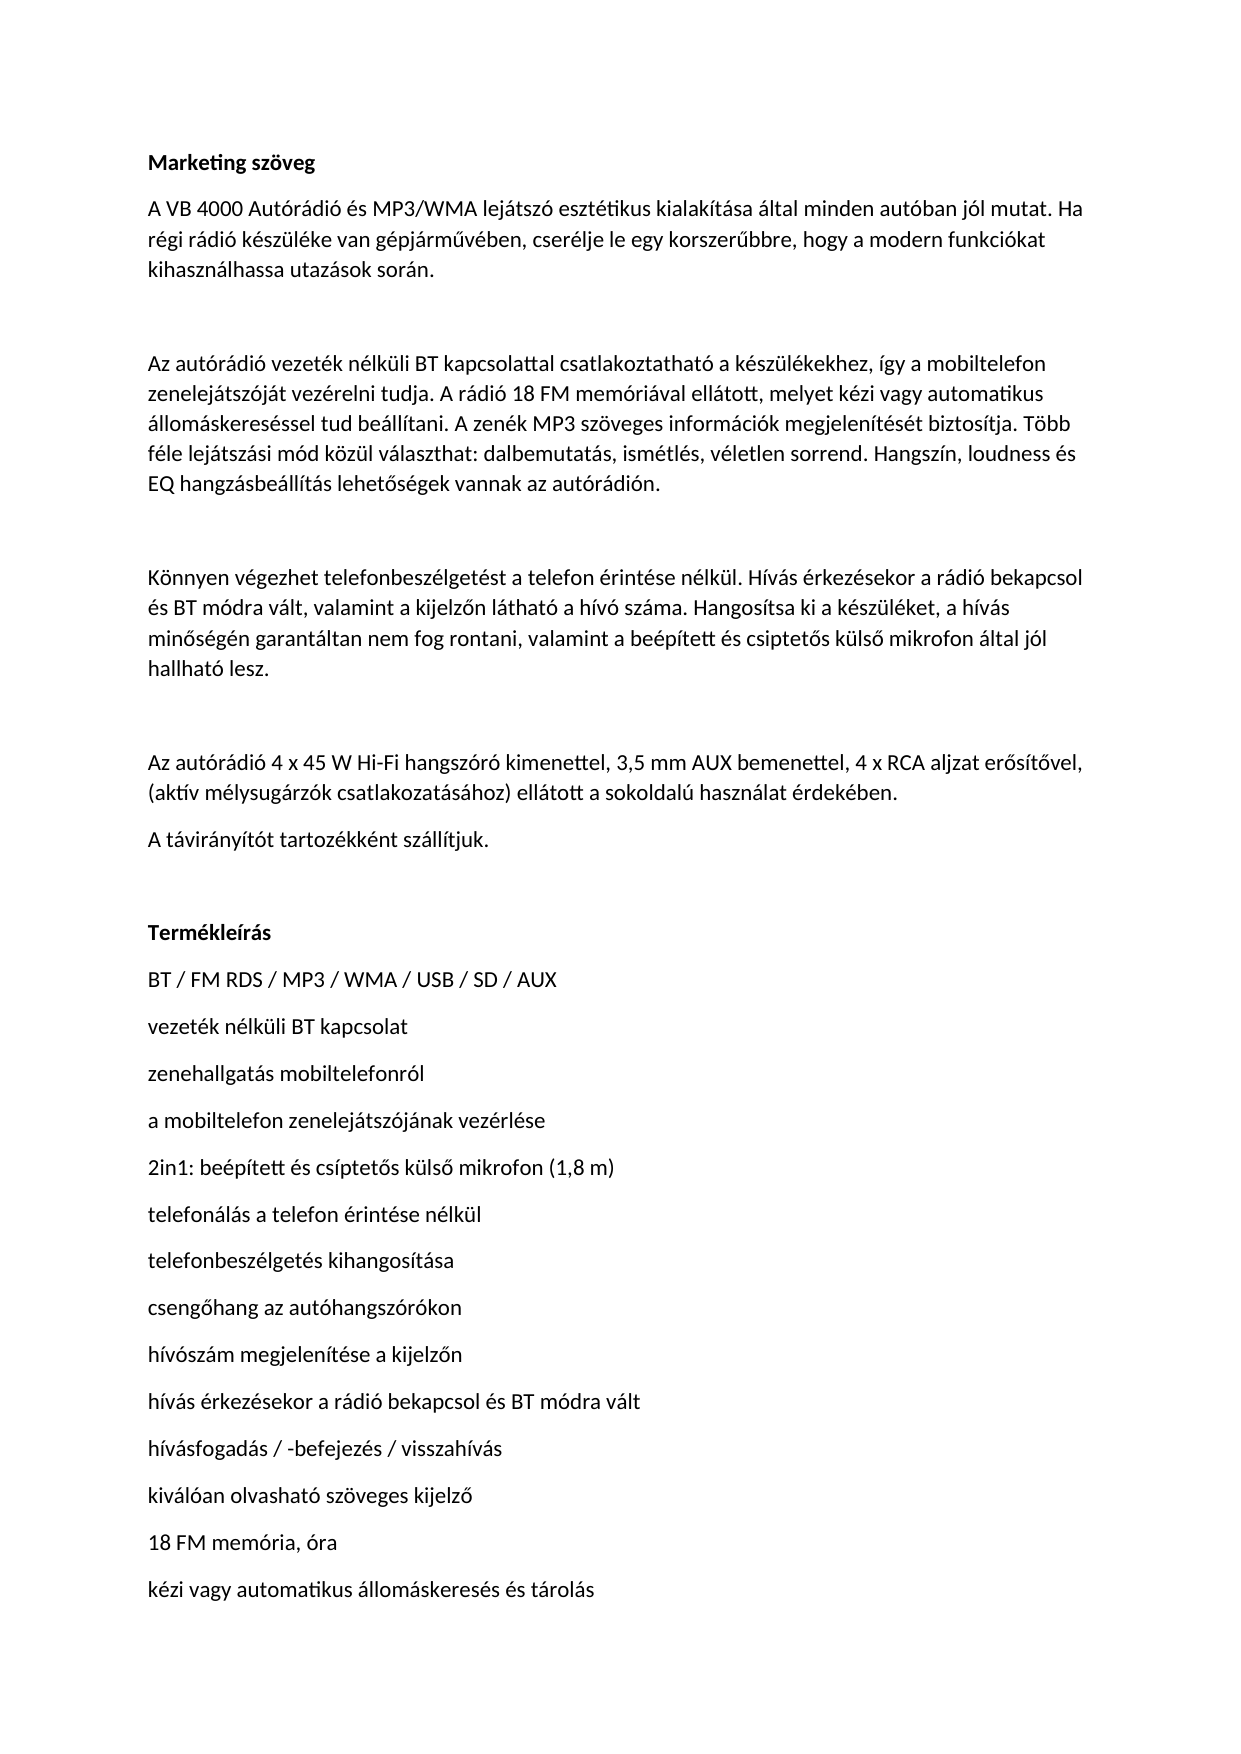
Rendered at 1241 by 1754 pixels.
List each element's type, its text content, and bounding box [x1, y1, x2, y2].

text Az autórádió 4 x 45 W Hi-Fi hangszóró kimenettel, 3,5 mm AUX bemenettel, 4 x RCA aljzat erősítővel, (aktív mélysugárzók csatlakozatásához) ellátott a sokoldalú használat érdekében. [148, 748, 1093, 806]
text BT / FM RDS / MP3 / WMA / USB / SD / AUX [148, 965, 1093, 993]
text kézi vagy automatikus állomáskeresés és tárolás [148, 1575, 1093, 1603]
text Marketing szöveg [148, 148, 1093, 176]
text hívás érkezésekor a rádió bekapcsol és BT módra vált [148, 1387, 1093, 1415]
text hívószám megjelenítése a kijelzőn [148, 1340, 1093, 1368]
text telefonbeszélgetés kihangosítása [148, 1247, 1093, 1274]
text telefonálás a telefon érintése nélkül [148, 1200, 1093, 1228]
text zenehallgatás mobiltelefonról [148, 1059, 1093, 1087]
text vezeték nélküli BT kapcsolat [148, 1012, 1093, 1040]
text 18 FM memória, óra [148, 1528, 1093, 1556]
text A távirányítót tartozékként szállítjuk. [148, 825, 1093, 853]
text csengőhang az autóhangszórókon [148, 1293, 1093, 1321]
text kiválóan olvasható szöveges kijelző [148, 1481, 1093, 1509]
text Könnyen végezhet telefonbeszélgetést a telefon érintése nélkül. Hívás érkezésekor a rádió bekapcsol és BT módra vált, valamint a kijelzőn látható a hívó száma. Hangosítsa ki a készüléket, a hívás minőségén garantáltan nem fog rontani, valamint a beépített és csiptetős külső mikrofon által jól hallható lesz. [148, 563, 1093, 682]
text a mobiltelefon zenelejátszójának vezérlése [148, 1106, 1093, 1134]
text A VB 4000 Autórádió és MP3/WMA lejátszó esztétikus kialakítása által minden autóban jól mutat. Ha régi rádió készüléke van gépjárművében, cserélje le egy korszerűbbre, hogy a modern funkciókat kihasználhassa utazások során. [148, 194, 1093, 283]
text Az autórádió vezeték nélküli BT kapcsolattal csatlakoztatható a készülékekhez, így a mobiltelefon zenelejátszóját vezérelni tudja. A rádió 18 FM memóriával ellátott, melyet kézi vagy automatikus állomáskereséssel tud beállítani. A zenék MP3 szöveges információk megjelenítését biztosítja. Több féle lejátszási mód közül választhat: dalbemutatás, ismétlés, véletlen sorrend. Hangszín, loudness és EQ hangzásbeállítás lehetőségek vannak az autórádión. [148, 349, 1093, 497]
text hívásfogadás / -befejezés / visszahívás [148, 1434, 1093, 1462]
text Termékleírás [148, 918, 1093, 946]
text 2in1: beépített és csíptetős külső mikrofon (1,8 m) [148, 1153, 1093, 1181]
